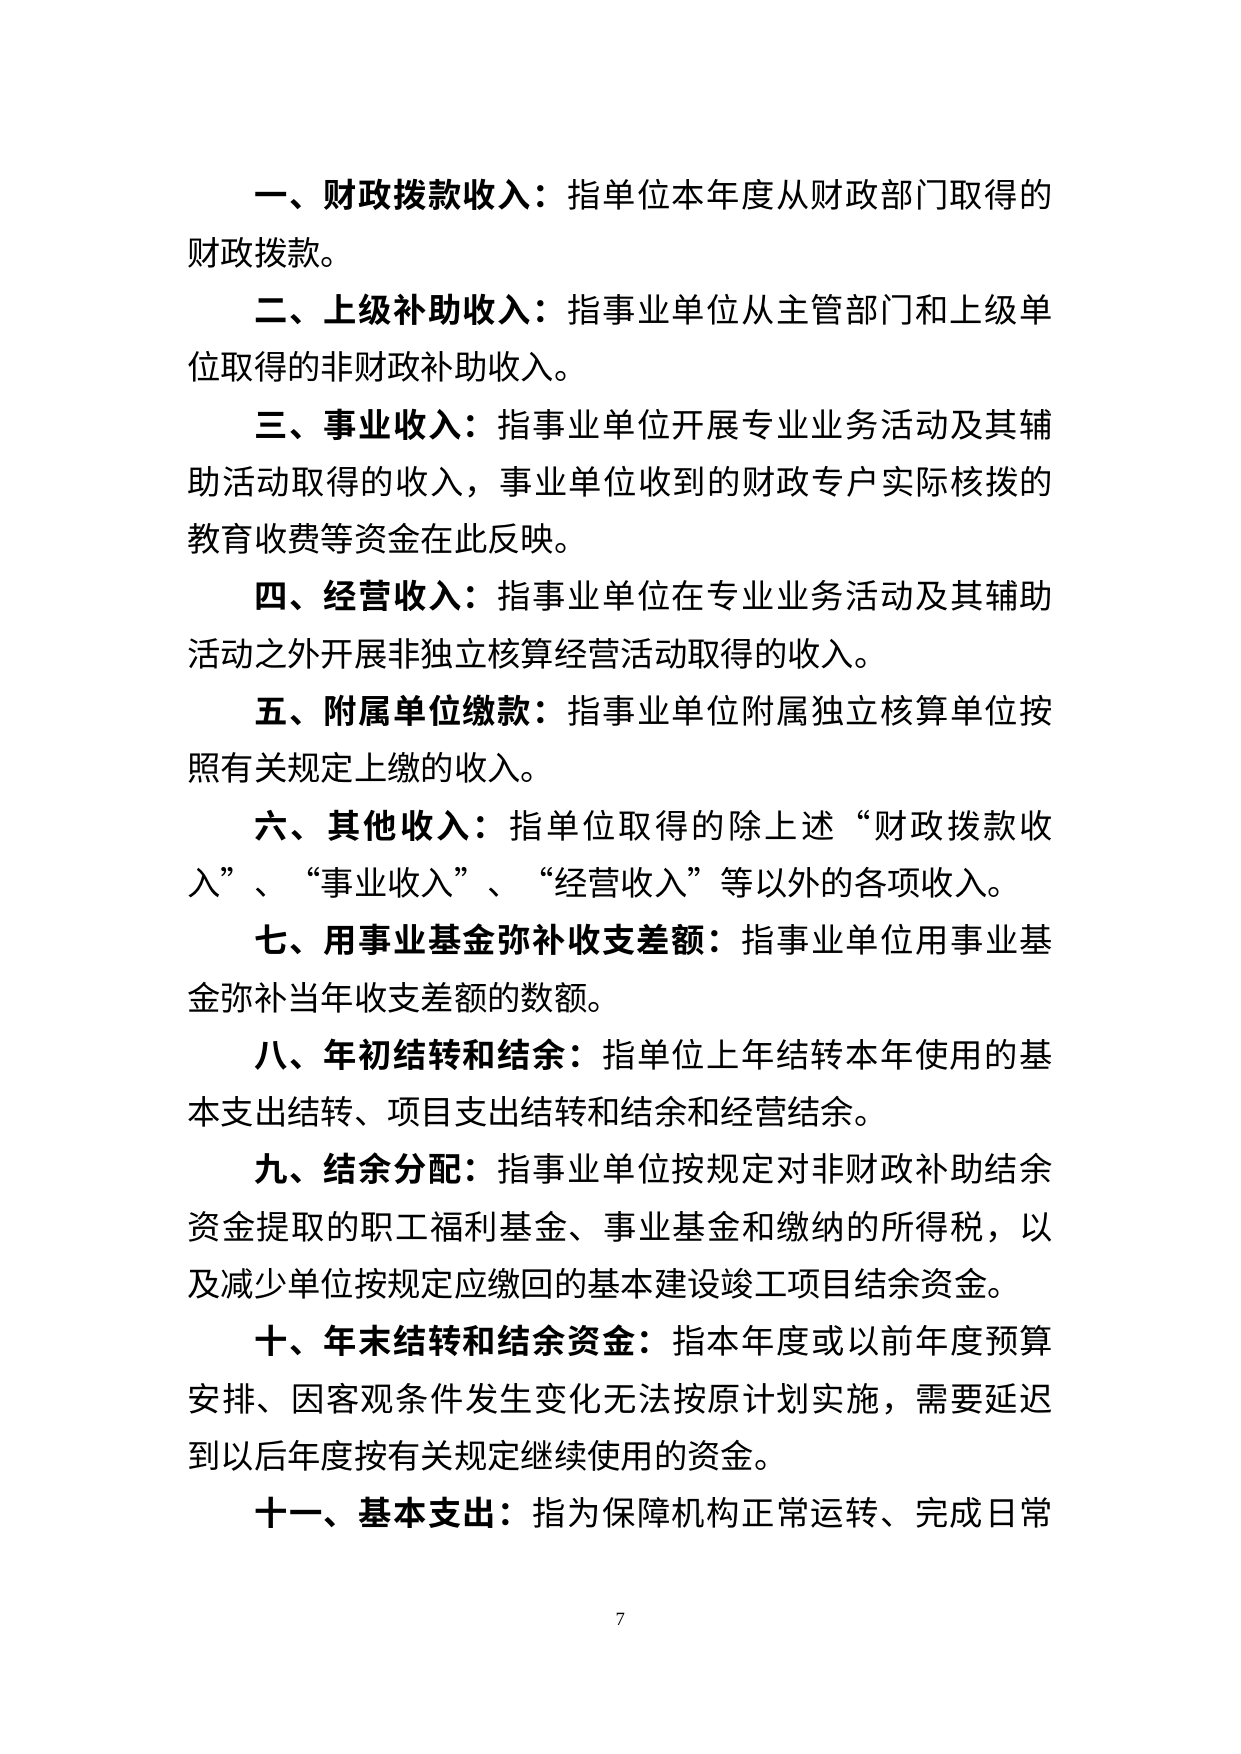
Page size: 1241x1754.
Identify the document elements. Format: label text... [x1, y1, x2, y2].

text 二、上级补助收入：指事业单位从主管部门和上级单位取得的非财政补助收入。 [187, 277, 1053, 391]
text 一、财政拨款收入：指单位本年度从财政部门取得的财政拨款。 [187, 162, 1053, 277]
text 三、事业收入：指事业单位开展专业业务活动及其辅助活动取得的收入，事业单位收到的财政专户实际核拨的教育收费等资金在此反映。 [187, 391, 1053, 563]
text 九、结余分配：指事业单位按规定对非财政补助结余资金提取的职工福利基金、事业基金和缴纳的所得税，以及减少单位按规定应缴回的基本建设竣工项目结余资金。 [187, 1136, 1053, 1308]
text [187, 1480, 1053, 1537]
text 六、其他收入：指单位取得的除上述“财政拨款收入”、“事业收入”、“经营收入”等以外的各项收入。 [187, 792, 1053, 907]
text 四、经营收入：指事业单位在专业业务活动及其辅助活动之外开展非独立核算经营活动取得的收入。 [187, 563, 1053, 678]
text 十、年末结转和结余资金：指本年度或以前年度预算安排、因客观条件发生变化无法按原计划实施，需要延迟到以后年度按有关规定继续使用的资金。 [187, 1308, 1053, 1480]
text 八、年初结转和结余：指单位上年结转本年使用的基本支出结转、项目支出结转和结余和经营结余。 [187, 1021, 1053, 1136]
text 五、附属单位缴款：指事业单位附属独立核算单位按照有关规定上缴的收入。 [187, 678, 1053, 792]
text 七、用事业基金弥补收支差额：指事业单位用事业基金弥补当年收支差额的数额。 [187, 907, 1053, 1021]
